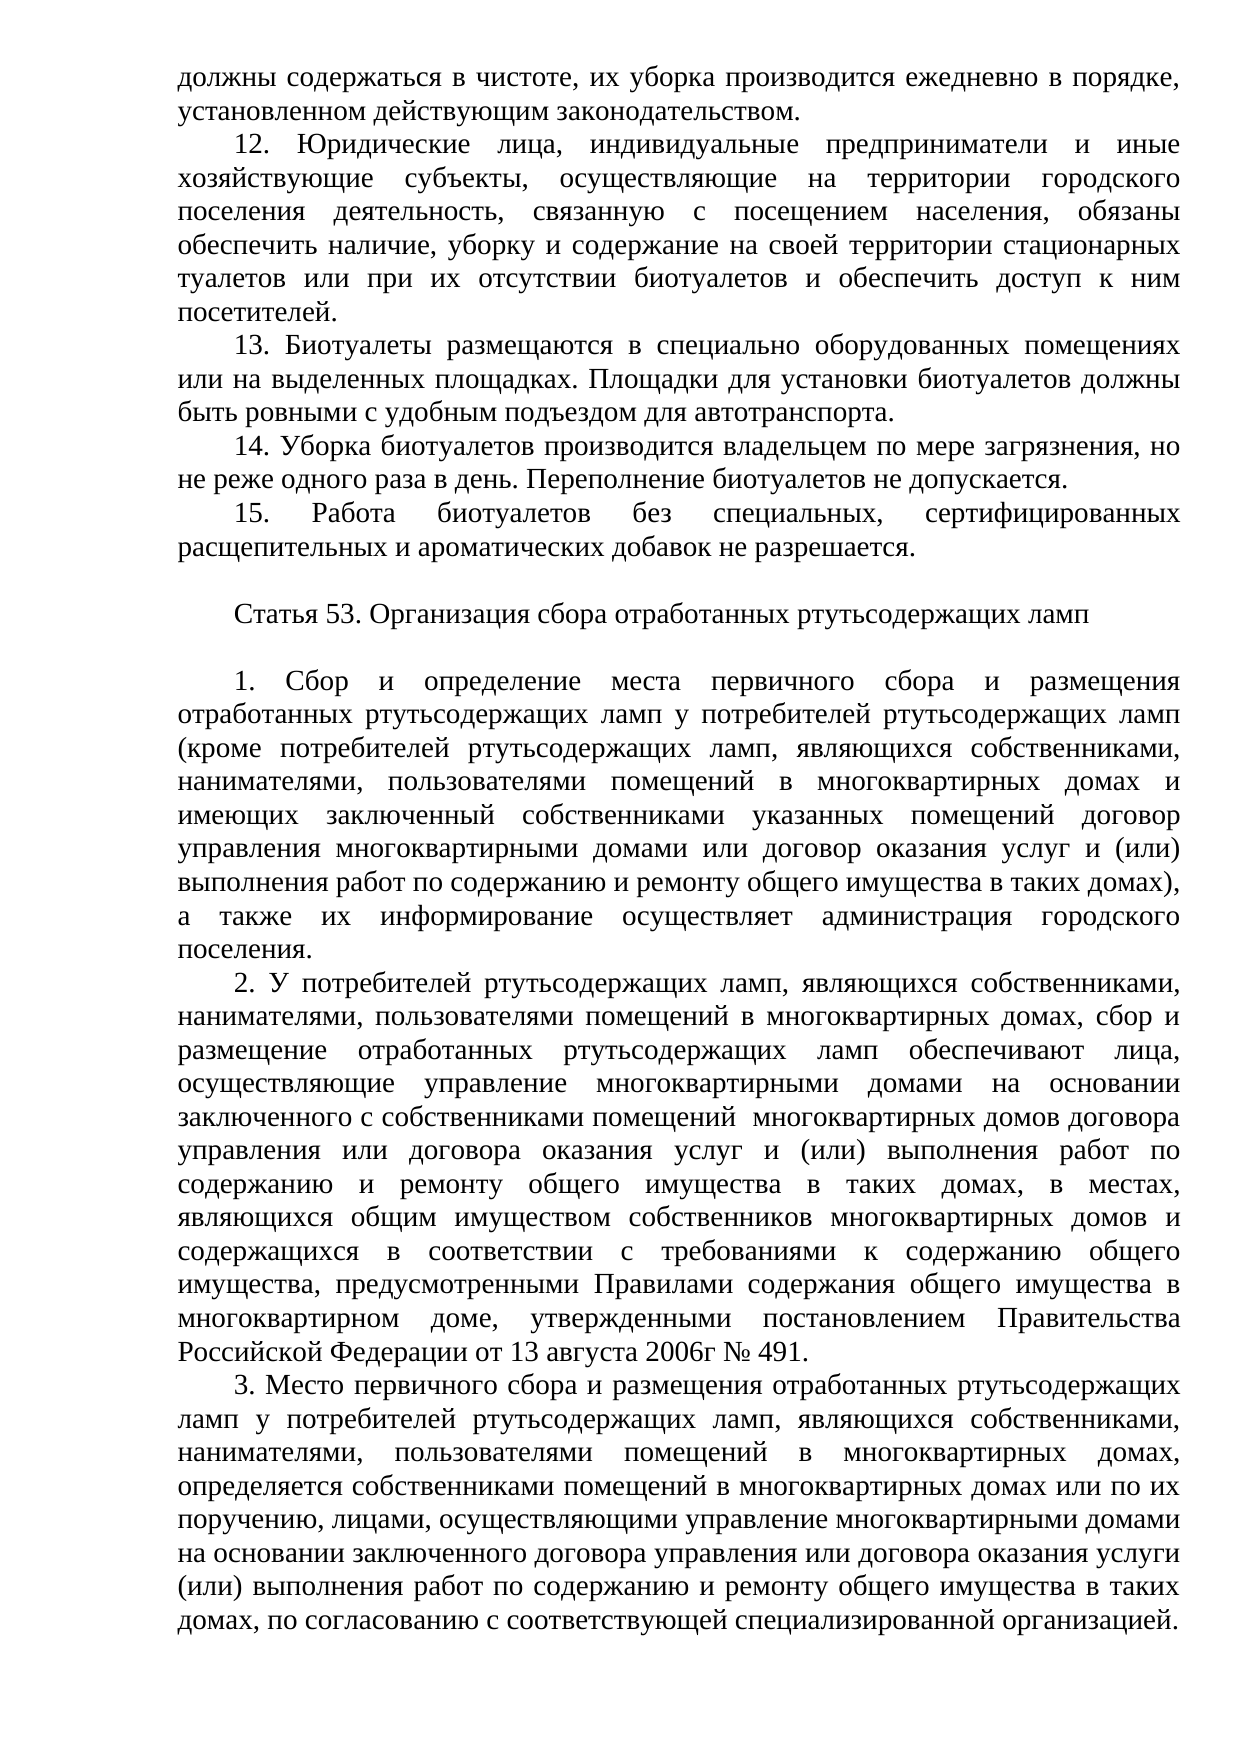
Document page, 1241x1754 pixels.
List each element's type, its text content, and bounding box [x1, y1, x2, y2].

text 1. Сбор и определение места первичного сбора и размещения отработанных ртутьсодержащих ламп у потребителей ртутьсодержащих ламп (кроме потребителей ртутьсодержащих ламп, являющихся собственниками, нанимателями, пользователями помещений в многоквартирных домах и имеющих заключенный собственниками указанных помещений договор управления многоквартирными домами или договор оказания услуг и (или) выполнения работ по содержанию и ремонту общего имущества в таких домах), а также их информирование осуществляет администрация городского поселения. [177, 663, 1181, 965]
text 12. Юридические лица, индивидуальные предприниматели и иные хозяйствующие субъекты, осуществляющие на территории городского поселения деятельность, связанную с посещением населения, обязаны обеспечить наличие, уборку и содержание на своей территории стационарных туалетов или при их отсутствии биотуалетов и обеспечить доступ к ним посетителей. [177, 126, 1181, 327]
text Статья 53. Организация сбора отработанных ртутьсодержащих ламп [177, 596, 1181, 629]
text 2. У потребителей ртутьсодержащих ламп, являющихся собственниками, нанимателями, пользователями помещений в многоквартирных домах, сбор и размещение отработанных ртутьсодержащих ламп обеспечивают лица, осуществляющие управление многоквартирными домами на основании заключенного с собственниками помещений многоквартирных домов договора управления или договора оказания услуг и (или) выполнения работ по содержанию и ремонту общего имущества в таких домах, в местах, являющихся общим имуществом собственников многоквартирных домов и содержащихся в соответствии с требованиями к содержанию общего имущества, предусмотренными Правилами содержания общего имущества в многоквартирном доме, утвержденными постановлением Правительства Российской Федерации от 13 августа 2006г № 491. [177, 965, 1181, 1367]
text 15. Работа биотуалетов без специальных, сертифицированных расщепительных и ароматических добавок не разрешается. [177, 495, 1181, 562]
text 14. Уборка биотуалетов производится владельцем по мере загрязнения, но не реже одного раза в день. Переполнение биотуалетов не допускается. [177, 428, 1181, 495]
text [177, 59, 1181, 126]
text 3. Место первичного сбора и размещения отработанных ртутьсодержащих ламп у потребителей ртутьсодержащих ламп, являющихся собственниками, нанимателями, пользователями помещений в многоквартирных домах, определяется собственниками помещений в многоквартирных домах или по их поручению, лицами, осуществляющими управление многоквартирными домами на основании заключенного договора управления или договора оказания услуги (или) выполнения работ по содержанию и ремонту общего имущества в таких домах, по согласованию с соответствующей специализированной организацией. [177, 1367, 1181, 1636]
text 13. Биотуалеты размещаются в специально оборудованных помещениях или на выделенных площадках. Площадки для установки биотуалетов должны быть ровными с удобным подъездом для автотранспорта. [177, 327, 1181, 428]
